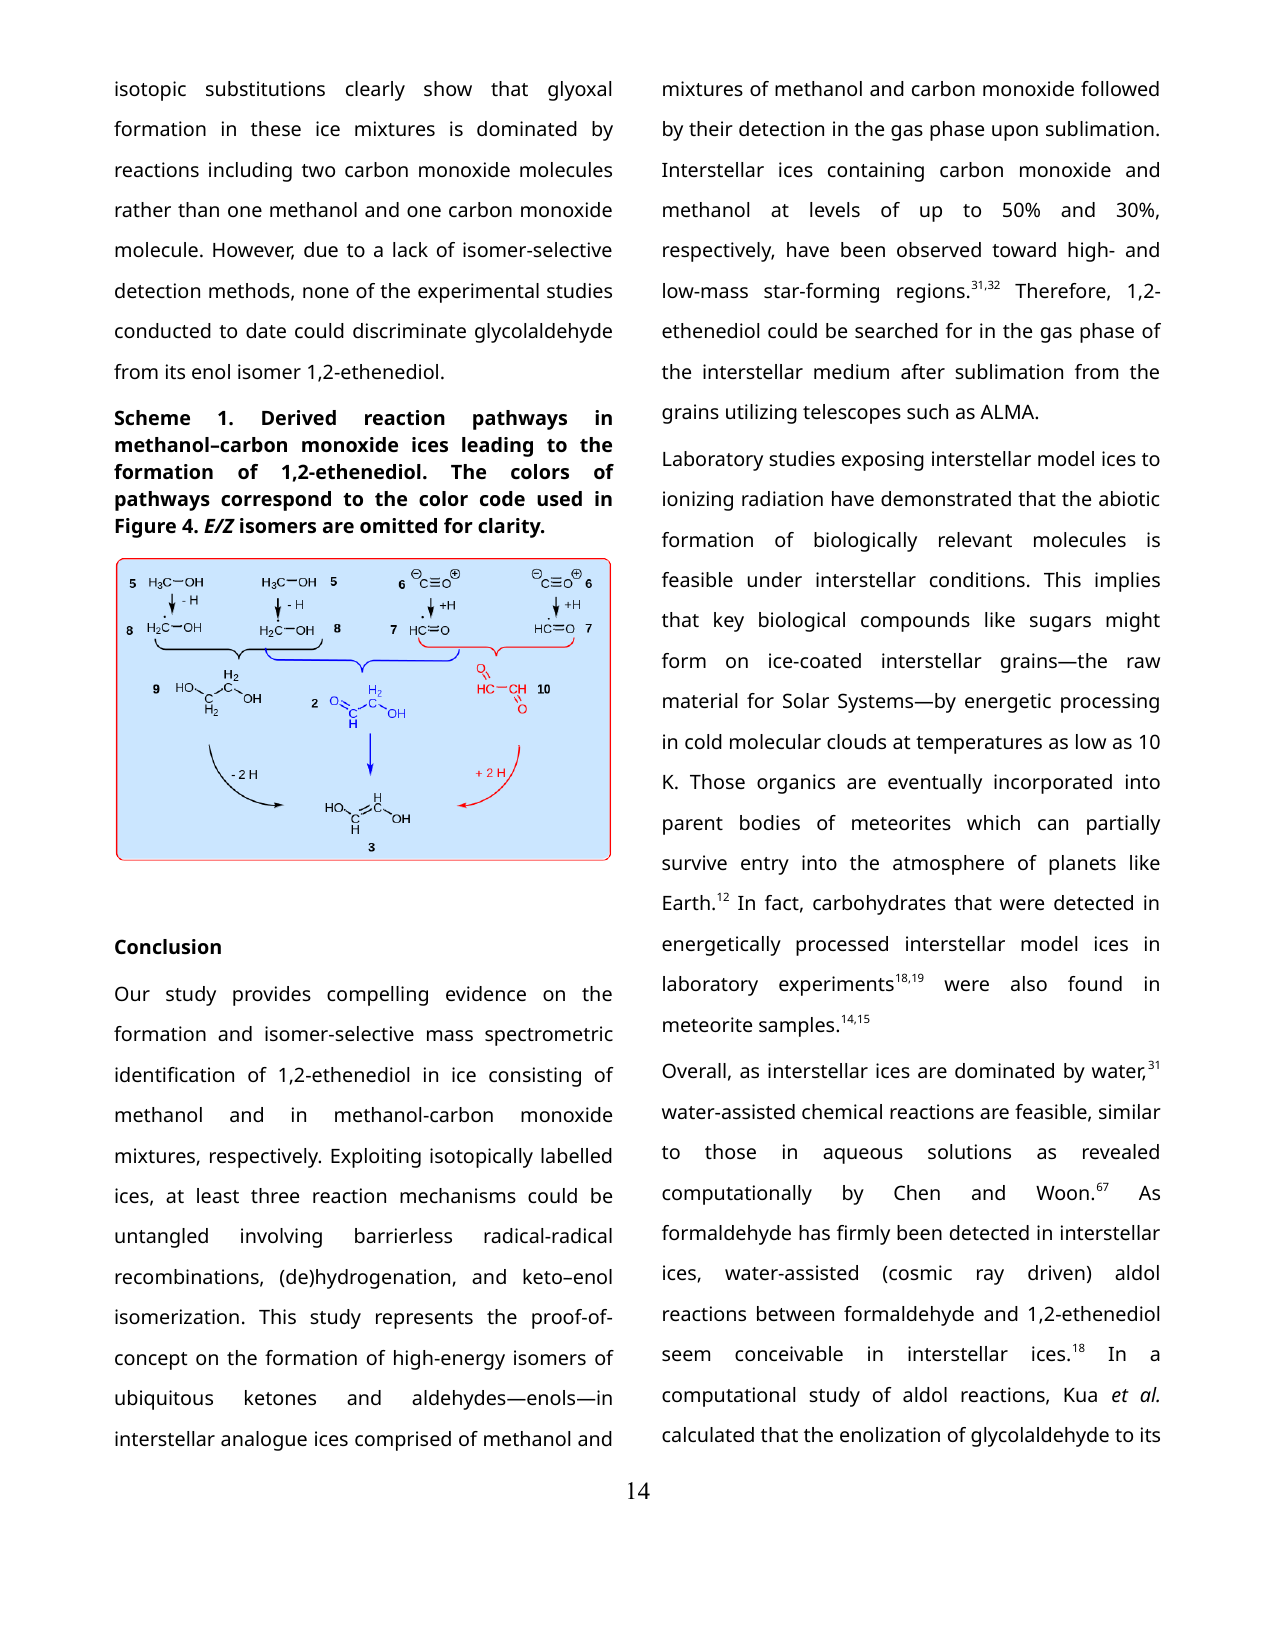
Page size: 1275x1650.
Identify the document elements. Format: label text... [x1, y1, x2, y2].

text Our study provides compelling evidence on the formation and isomer-selective mass spectrometric identification of 1,2-ethenediol in ice consisting of methanol and in methanol-carbon monoxide mixtures, respectively. Exploiting isotopically labelled ices, at least three reaction mechanisms could be untangled involving barrierless radical-radical recombinations, (de)hydrogenation, and keto–enol isomerization. This study represents the proof-of-concept on the formation of high-energy isomers of ubiquitous ketones and aldehydes—enols—in interstellar analogue ices comprised of methanol and mixtures of methanol and carbon monoxide followed by their detection in the gas phase upon sublimation. Interstellar ices containing carbon monoxide and methanol at levels of up to 50% and 30%, respectively, have been observed toward high- and low-mass star-forming regions.31,32 Therefore, 1,2-ethenediol could be searched for in the gas phase of the interstellar medium after sublimation from the grains utilizing telescopes such as ALMA. [661, 75, 1161, 425]
title Scheme 1. Derived reaction pathways in methanol–carbon monoxide ices leading to the formation of 1,2-ethenediol. The colors of pathways correspond to the color code used in Figure 4. E/Z isomers are omitted for clarity. [114, 404, 613, 539]
text Laboratory studies exposing interstellar model ices to ionizing radiation have demonstrated that the abiotic formation of biologically relevant molecules is feasible under interstellar conditions. This implies that key biological compounds like sugars might form on ice-coated interstellar grains—the raw material for Solar Systems—by energetic processing in cold molecular clouds at temperatures as low as 10 K. Those organics are eventually incorporated into parent bodies of meteorites which can partially survive entry into the atmosphere of planets like Earth.12 In fact, carbohydrates that were detected in energetically processed interstellar model ices in laboratory experiments18,19 were also found in meteorite samples.14,15 [661, 445, 1161, 1038]
text Conclusion [114, 933, 613, 961]
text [661, 1057, 1161, 1448]
text Our study provides compelling evidence on the formation and isomer-selective mass spectrometric identification of 1,2-ethenediol in ice consisting of methanol and in methanol-carbon monoxide mixtures, respectively. Exploiting isotopically labelled ices, at least three reaction mechanisms could be untangled involving barrierless radical-radical recombinations, (de)hydrogenation, and keto–enol isomerization. This study represents the proof-of-concept on the formation of high-energy isomers of ubiquitous ketones and aldehydes—enols—in interstellar analogue ices comprised of methanol and mixtures of methanol and carbon monoxide followed by their detection in the gas phase upon sublimation. Interstellar ices containing carbon monoxide and methanol at levels of up to 50% and 30%, respectively, have been observed toward high- and low-mass star-forming regions.31,32 Therefore, 1,2-ethenediol could be searched for in the gas phase of the interstellar medium after sublimation from the grains utilizing telescopes such as ALMA. [114, 980, 613, 1452]
